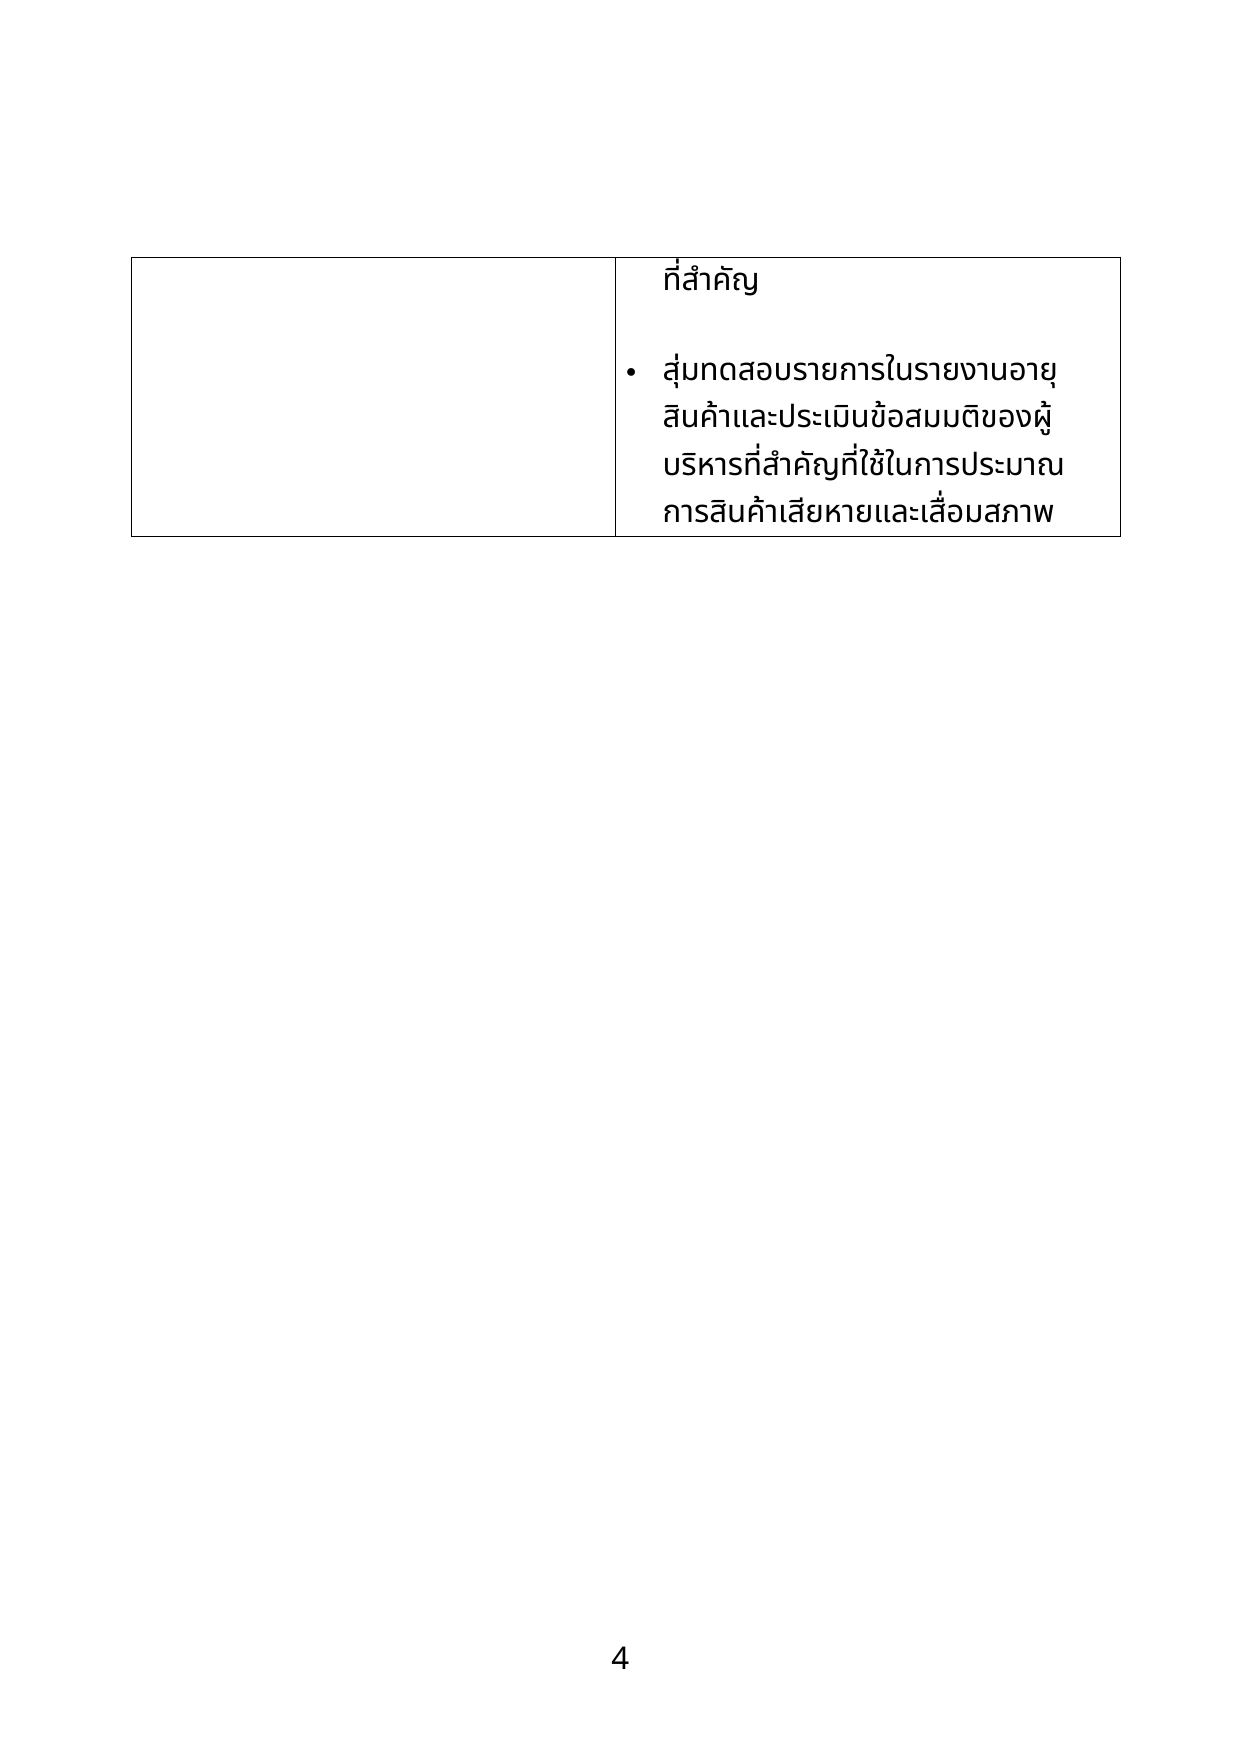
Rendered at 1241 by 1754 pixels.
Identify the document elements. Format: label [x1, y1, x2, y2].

table_cell [132, 258, 615, 536]
table_cell [616, 258, 1120, 536]
